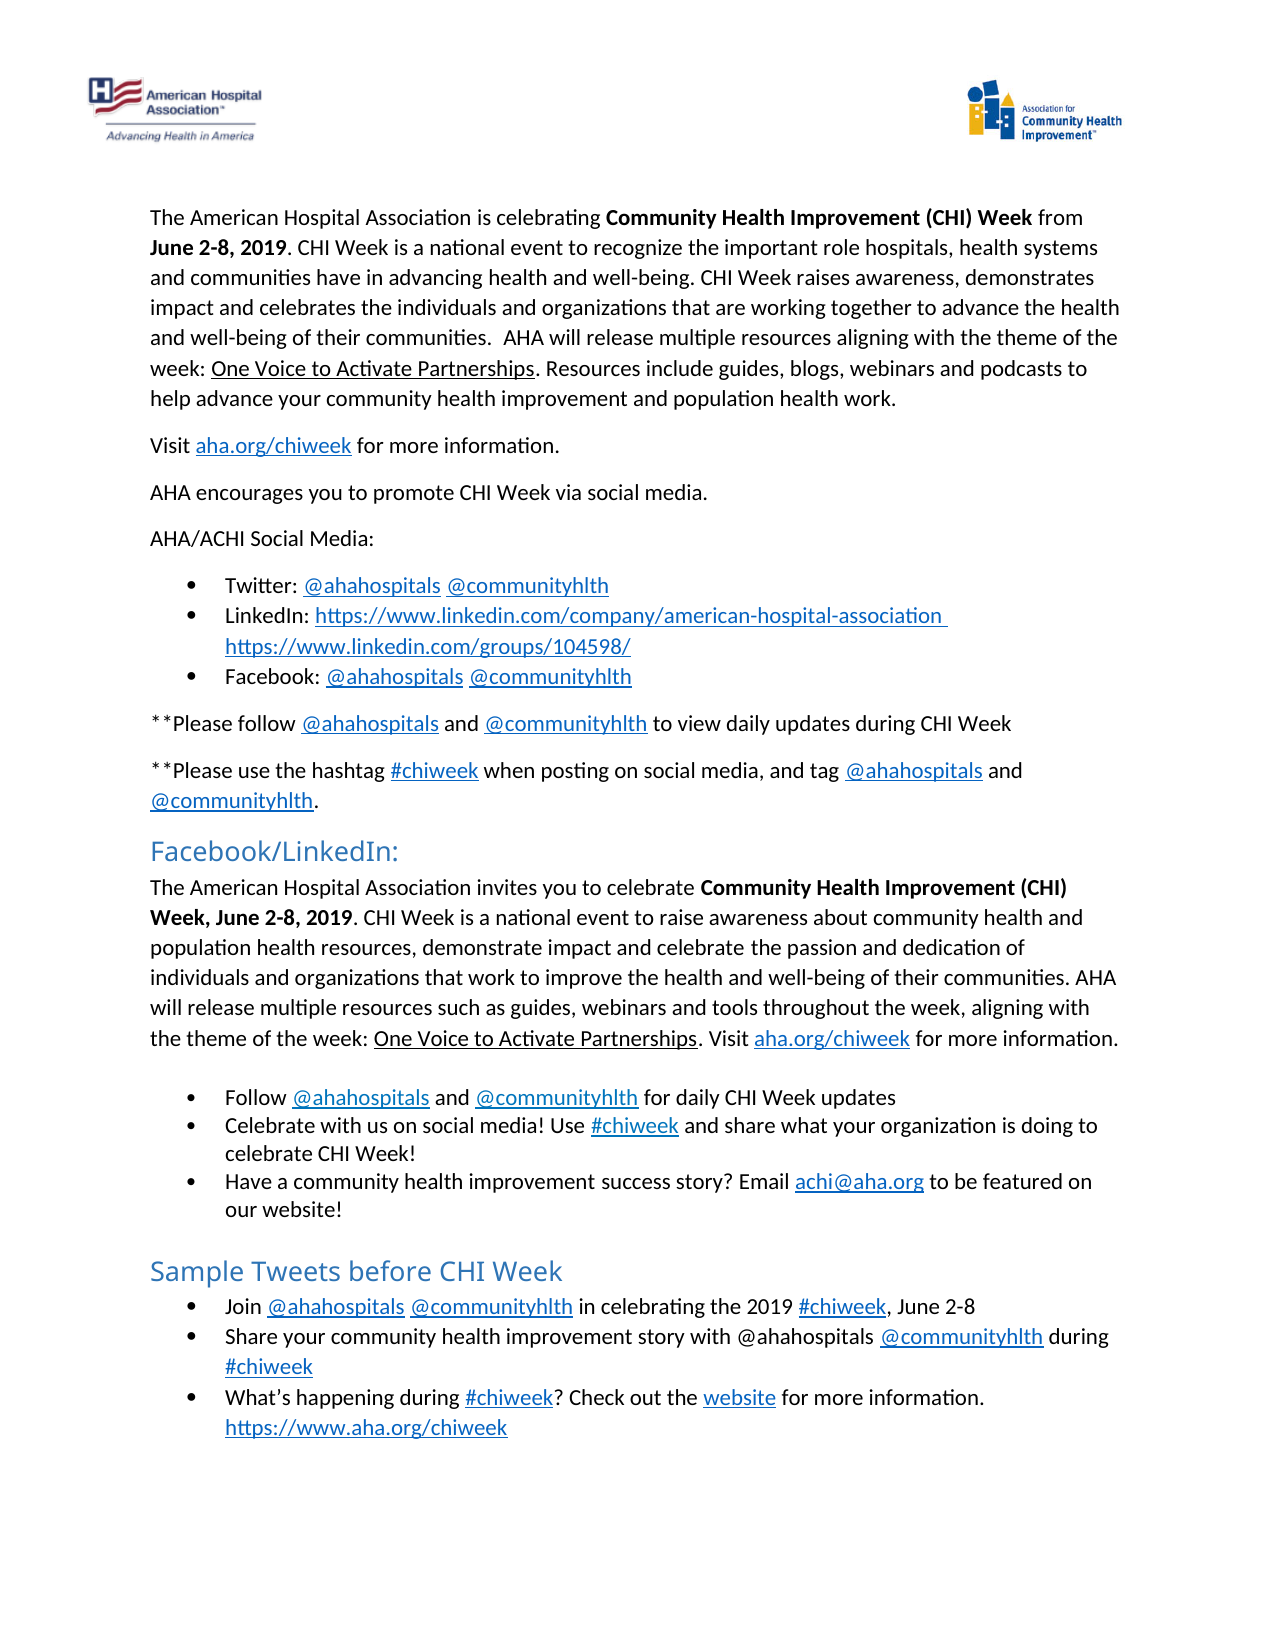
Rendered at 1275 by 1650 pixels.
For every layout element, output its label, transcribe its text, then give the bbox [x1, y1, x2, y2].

text The American Hospital Association invites you to celebrate Community Health Improvement (CHI) Week, June 2-8, 2019. CHI Week is a national event to raise awareness about community health and population health resources, demonstrate impact and celebrate the passion and dedication of individuals and organizations that work to improve the health and well-being of their communities. AHA will release multiple resources such as guides, webinars and tools throughout the week, aligning with the theme of the week: One Voice to Activate Partnerships. Visit aha.org/chiweek for more information. [150, 873, 1125, 1052]
list Twitter: @ahahospitals @communityhlth [187, 571, 1125, 599]
list What’s happening during #chiweek? Check out the website for more information. https://www.aha.org/chiweek [187, 1383, 1125, 1441]
list Celebrate with us on social media! Use #chiweek and share what your organization is doing to celebrate CHI Week! [187, 1111, 1125, 1167]
text AHA/ACHI Social Media: [150, 524, 1125, 552]
list Facebook: @ahahospitals @communityhlth [187, 662, 1125, 690]
list Have a community health improvement success story? Email achi@aha.org to be featured on our website! [187, 1167, 1125, 1223]
text Visit aha.org/chiweek for more information. [150, 431, 1125, 459]
list LinkedIn: https://www.linkedin.com/company/american-hospital-association https://www.linkedin.com/groups/104598/ [187, 602, 1125, 660]
list Follow @ahahospitals and @communityhlth for daily CHI Week updates [187, 1083, 1125, 1111]
subtitle Sample Tweets before CHI Week [150, 1252, 1125, 1289]
text **Please follow @ahahospitals and @communityhlth to view daily updates during CHI Week [150, 709, 1125, 737]
picture [960, 75, 1125, 145]
text AHA encourages you to promote CHI Week via social media. [150, 478, 1125, 506]
subtitle Facebook/LinkedIn: [150, 833, 1125, 870]
list Share your community health improvement story with @ahahospitals @communityhlth during #chiweek [187, 1322, 1125, 1381]
text **Please use the hashtag #chiweek when posting on social media, and tag @ahahospitals and @communityhlth. [150, 756, 1125, 814]
text The American Hospital Association is celebrating Community Health Improvement (CHI) Week from June 2-8, 2019. CHI Week is a national event to recognize the important role hospitals, health systems and communities have in advancing health and well-being. CHI Week raises awareness, demonstrates impact and celebrates the individuals and organizations that are working together to advance the health and well-being of their communities. AHA will release multiple resources aligning with the theme of the week: One Voice to Activate Partnerships. Resources include guides, blogs, webinars and podcasts to help advance your community health improvement and population health work. [150, 172, 1125, 412]
picture [86, 77, 263, 145]
list Join @ahahospitals @communityhlth in celebrating the 2019 #chiweek, June 2-8 [187, 1292, 1125, 1320]
